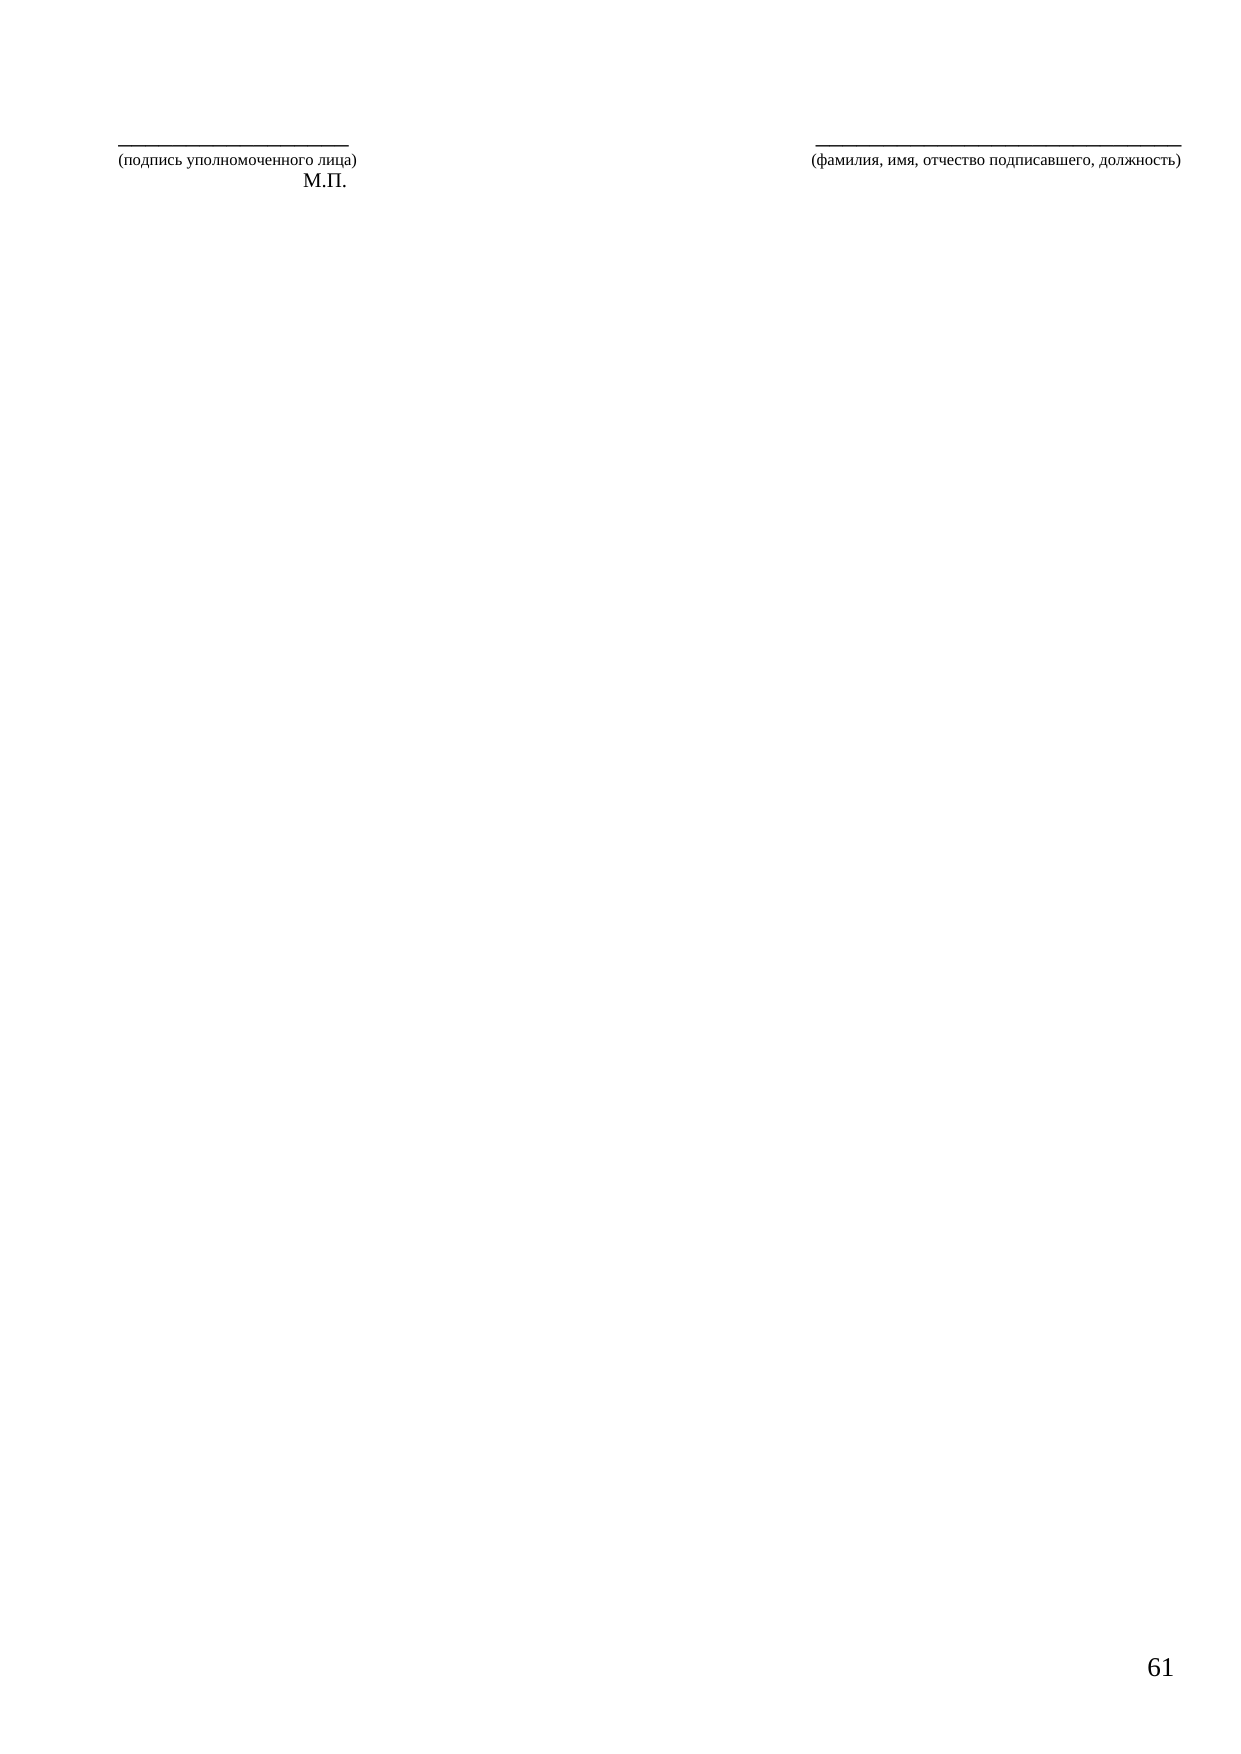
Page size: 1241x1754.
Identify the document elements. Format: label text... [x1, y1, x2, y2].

text _________________ ___________________________ [118, 118, 1181, 149]
text М.П. [118, 168, 1181, 192]
text (подпись уполномоченного лица) (фамилия, имя, отчество подписавшего, должность) [118, 149, 1181, 168]
